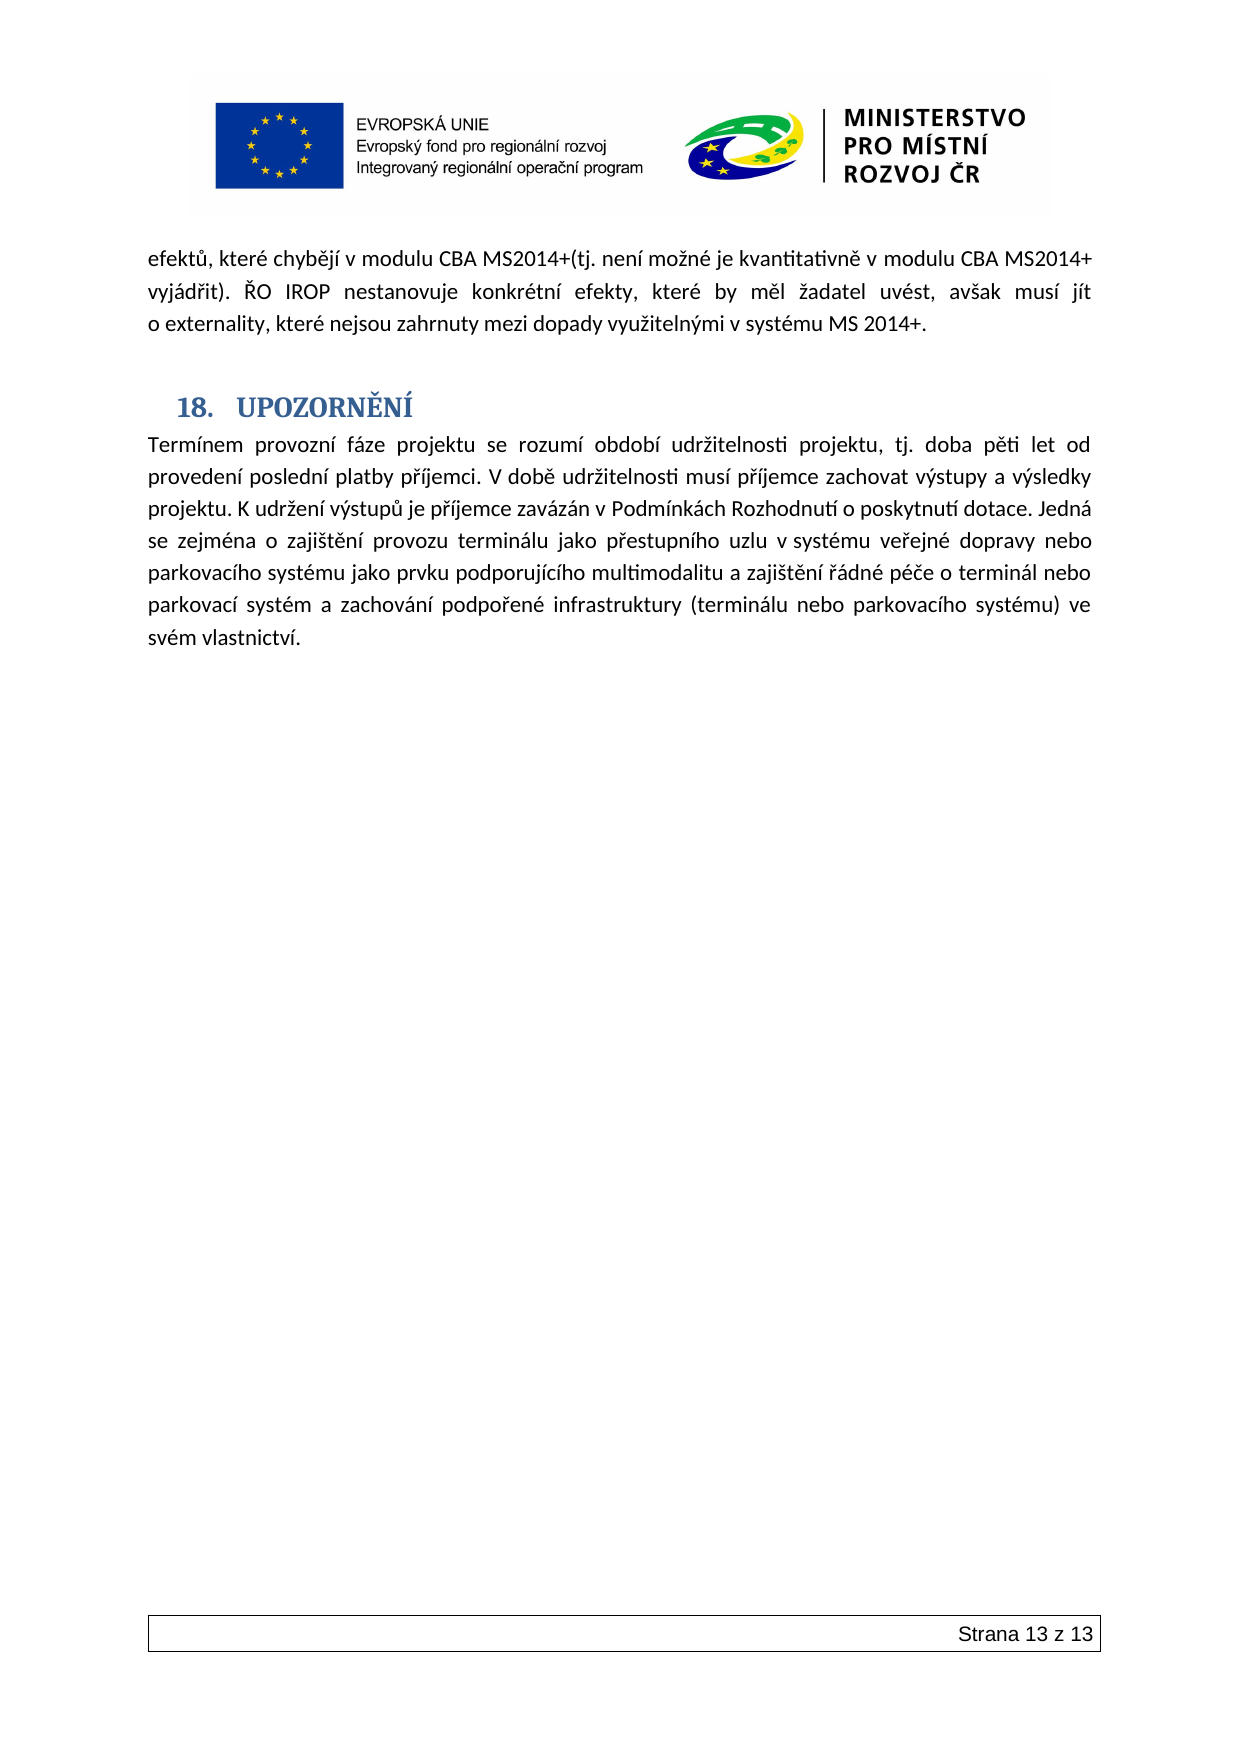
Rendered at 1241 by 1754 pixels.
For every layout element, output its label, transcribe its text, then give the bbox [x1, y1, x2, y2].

picture [187, 73, 1053, 217]
subtitle uPOZORNĚNÍ [177, 391, 1093, 425]
text Termínem provozní fáze projektu se rozumí období udržitelnosti projektu, tj. doba pěti let od provedení poslední platby příjemci. V době udržitelnosti musí příjemce zachovat výstupy a výsledky projektu. K udržení výstupů je příjemce zavázán v Podmínkách Rozhodnutí o poskytnutí dotace. Jedná se zejména o zajištění provozu terminálu jako přestupního uzlu v systému veřejné dopravy nebo parkovacího systému jako prvku podporujícího multimodalitu a zajištění řádné péče o terminál nebo parkovací systém a zachování podpořené infrastruktury (terminálu nebo parkovacího systému) ve svém vlastnictví. [148, 430, 1093, 651]
